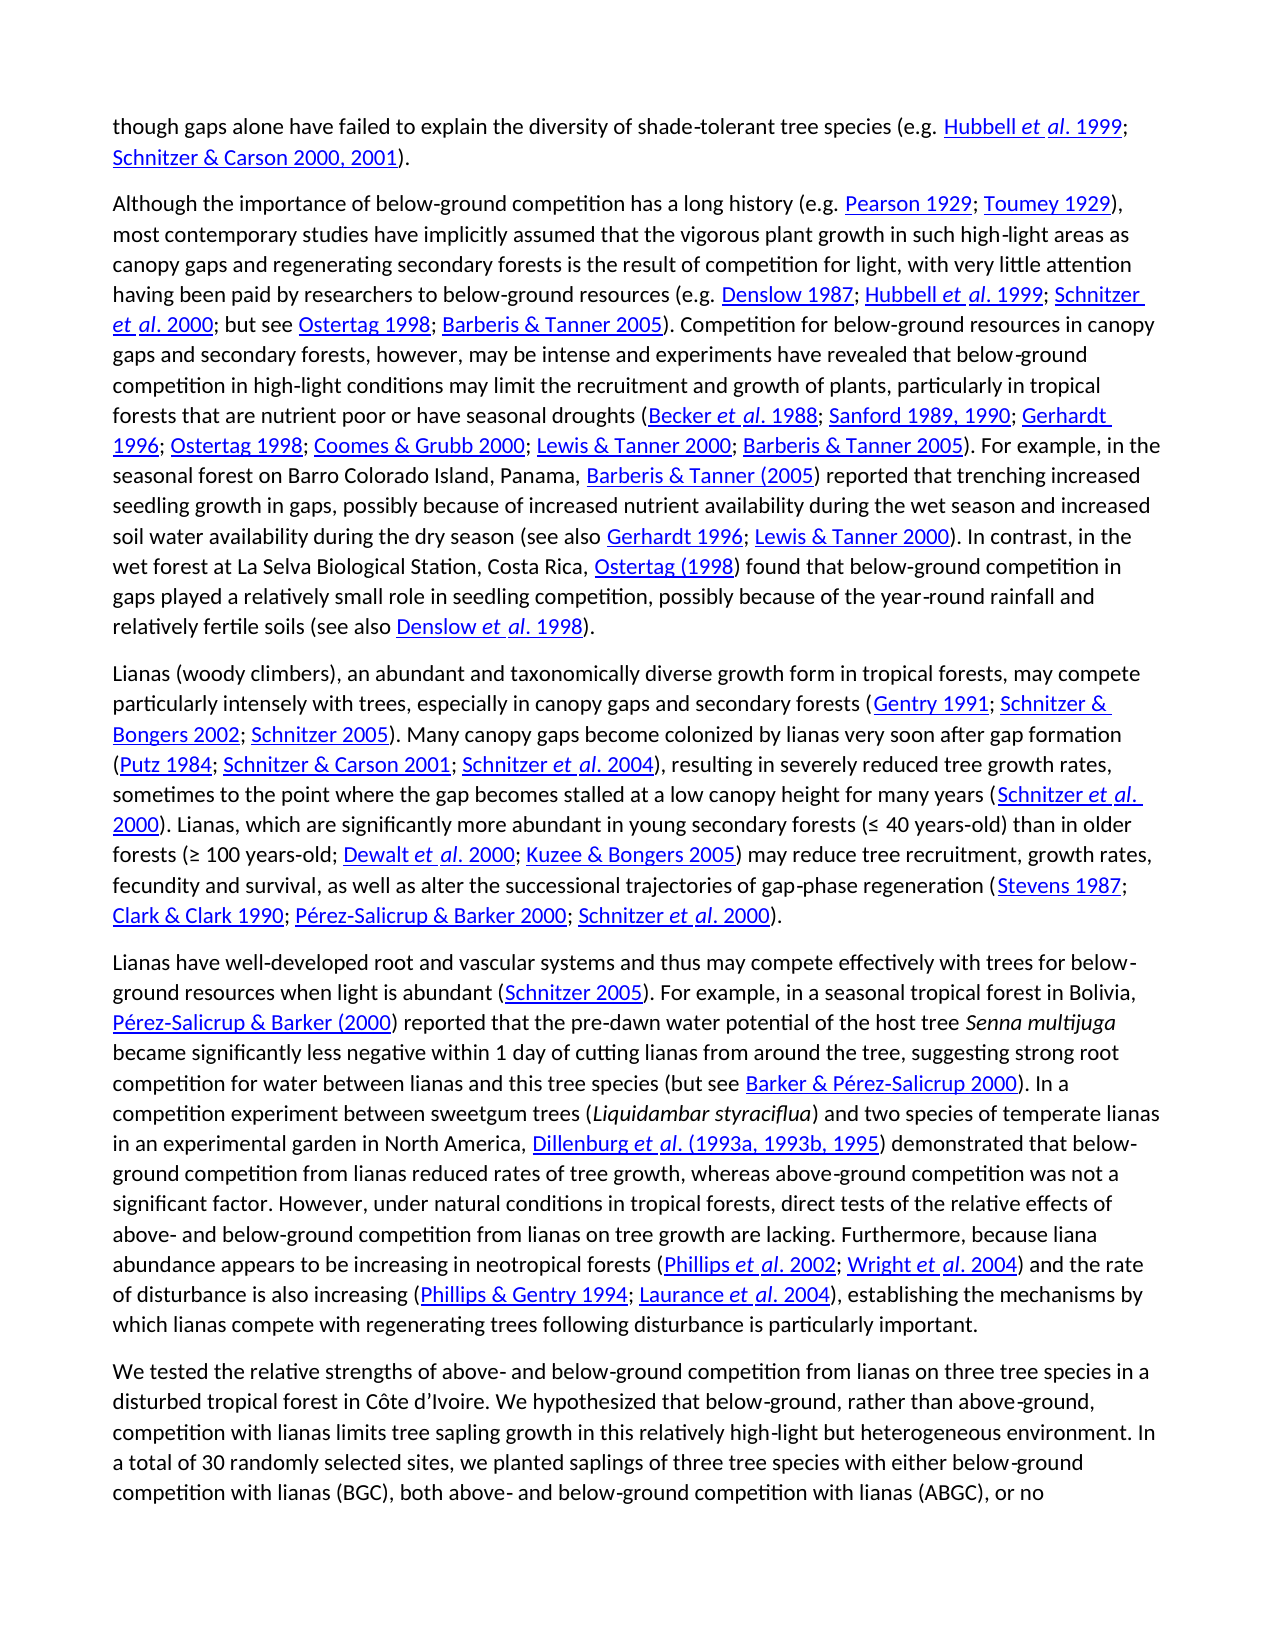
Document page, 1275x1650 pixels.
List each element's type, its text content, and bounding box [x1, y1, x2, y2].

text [112, 112, 1162, 171]
text Lianas (woody climbers), an abundant and taxonomically diverse growth form in tropical forests, may compete particularly intensely with trees, especially in canopy gaps and secondary forests (Gentry 1991; Schnitzer & Bongers 2002; Schnitzer 2005). Many canopy gaps become colonized by lianas very soon after gap formation (Putz 1984; Schnitzer & Carson 2001; Schnitzer et al. 2004), resulting in severely reduced tree growth rates, sometimes to the point where the gap becomes stalled at a low canopy height for many years (Schnitzer et al. 2000). Lianas, which are significantly more abundant in young secondary forests (≤ 40 years‐old) than in older forests (≥ 100 years‐old; Dewalt et al. 2000; Kuzee & Bongers 2005) may reduce tree recruitment, growth rates, fecundity and survival, as well as alter the successional trajectories of gap‐phase regeneration (Stevens 1987; Clark & Clark 1990; Pérez‐Salicrup & Barker 2000; Schnitzer et al. 2000). [112, 659, 1162, 929]
text Lianas have well‐developed root and vascular systems and thus may compete effectively with trees for below‐ground resources when light is abundant (Schnitzer 2005). For example, in a seasonal tropical forest in Bolivia, Pérez‐Salicrup & Barker (2000) reported that the pre‐dawn water potential of the host tree Senna multijuga became significantly less negative within 1 day of cutting lianas from around the tree, suggesting strong root competition for water between lianas and this tree species (but see Barker & Pérez‐Salicrup 2000). In a competition experiment between sweetgum trees (Liquidambar styraciflua) and two species of temperate lianas in an experimental garden in North America, Dillenburg et al. (1993a, 1993b, 1995) demonstrated that below‐ground competition from lianas reduced rates of tree growth, whereas above‐ground competition was not a significant factor. However, under natural conditions in tropical forests, direct tests of the relative effects of above‐ and below‐ground competition from lianas on tree growth are lacking. Furthermore, because liana abundance appears to be increasing in neotropical forests (Phillips et al. 2002; Wright et al. 2004) and the rate of disturbance is also increasing (Phillips & Gentry 1994; Laurance et al. 2004), establishing the mechanisms by which lianas compete with regenerating trees following disturbance is particularly important. [112, 948, 1162, 1338]
text Although the importance of below‐ground competition has a long history (e.g. Pearson 1929; Toumey 1929), most contemporary studies have implicitly assumed that the vigorous plant growth in such high‐light areas as canopy gaps and regenerating secondary forests is the result of competition for light, with very little attention having been paid by researchers to below‐ground resources (e.g. Denslow 1987; Hubbell et al. 1999; Schnitzer et al. 2000; but see Ostertag 1998; Barberis & Tanner 2005). Competition for below‐ground resources in canopy gaps and secondary forests, however, may be intense and experiments have revealed that below‐ground competition in high‐light conditions may limit the recruitment and growth of plants, particularly in tropical forests that are nutrient poor or have seasonal droughts (Becker et al. 1988; Sanford 1989, 1990; Gerhardt 1996; Ostertag 1998; Coomes & Grubb 2000; Lewis & Tanner 2000; Barberis & Tanner 2005). For example, in the seasonal forest on Barro Colorado Island, Panama, Barberis & Tanner (2005) reported that trenching increased seedling growth in gaps, possibly because of increased nutrient availability during the wet season and increased soil water availability during the dry season (see also Gerhardt 1996; Lewis & Tanner 2000). In contrast, in the wet forest at La Selva Biological Station, Costa Rica, Ostertag (1998) found that below‐ground competition in gaps played a relatively small role in seedling competition, possibly because of the year‐round rainfall and relatively fertile soils (see also Denslow et al. 1998). [112, 189, 1162, 641]
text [112, 1357, 1162, 1506]
